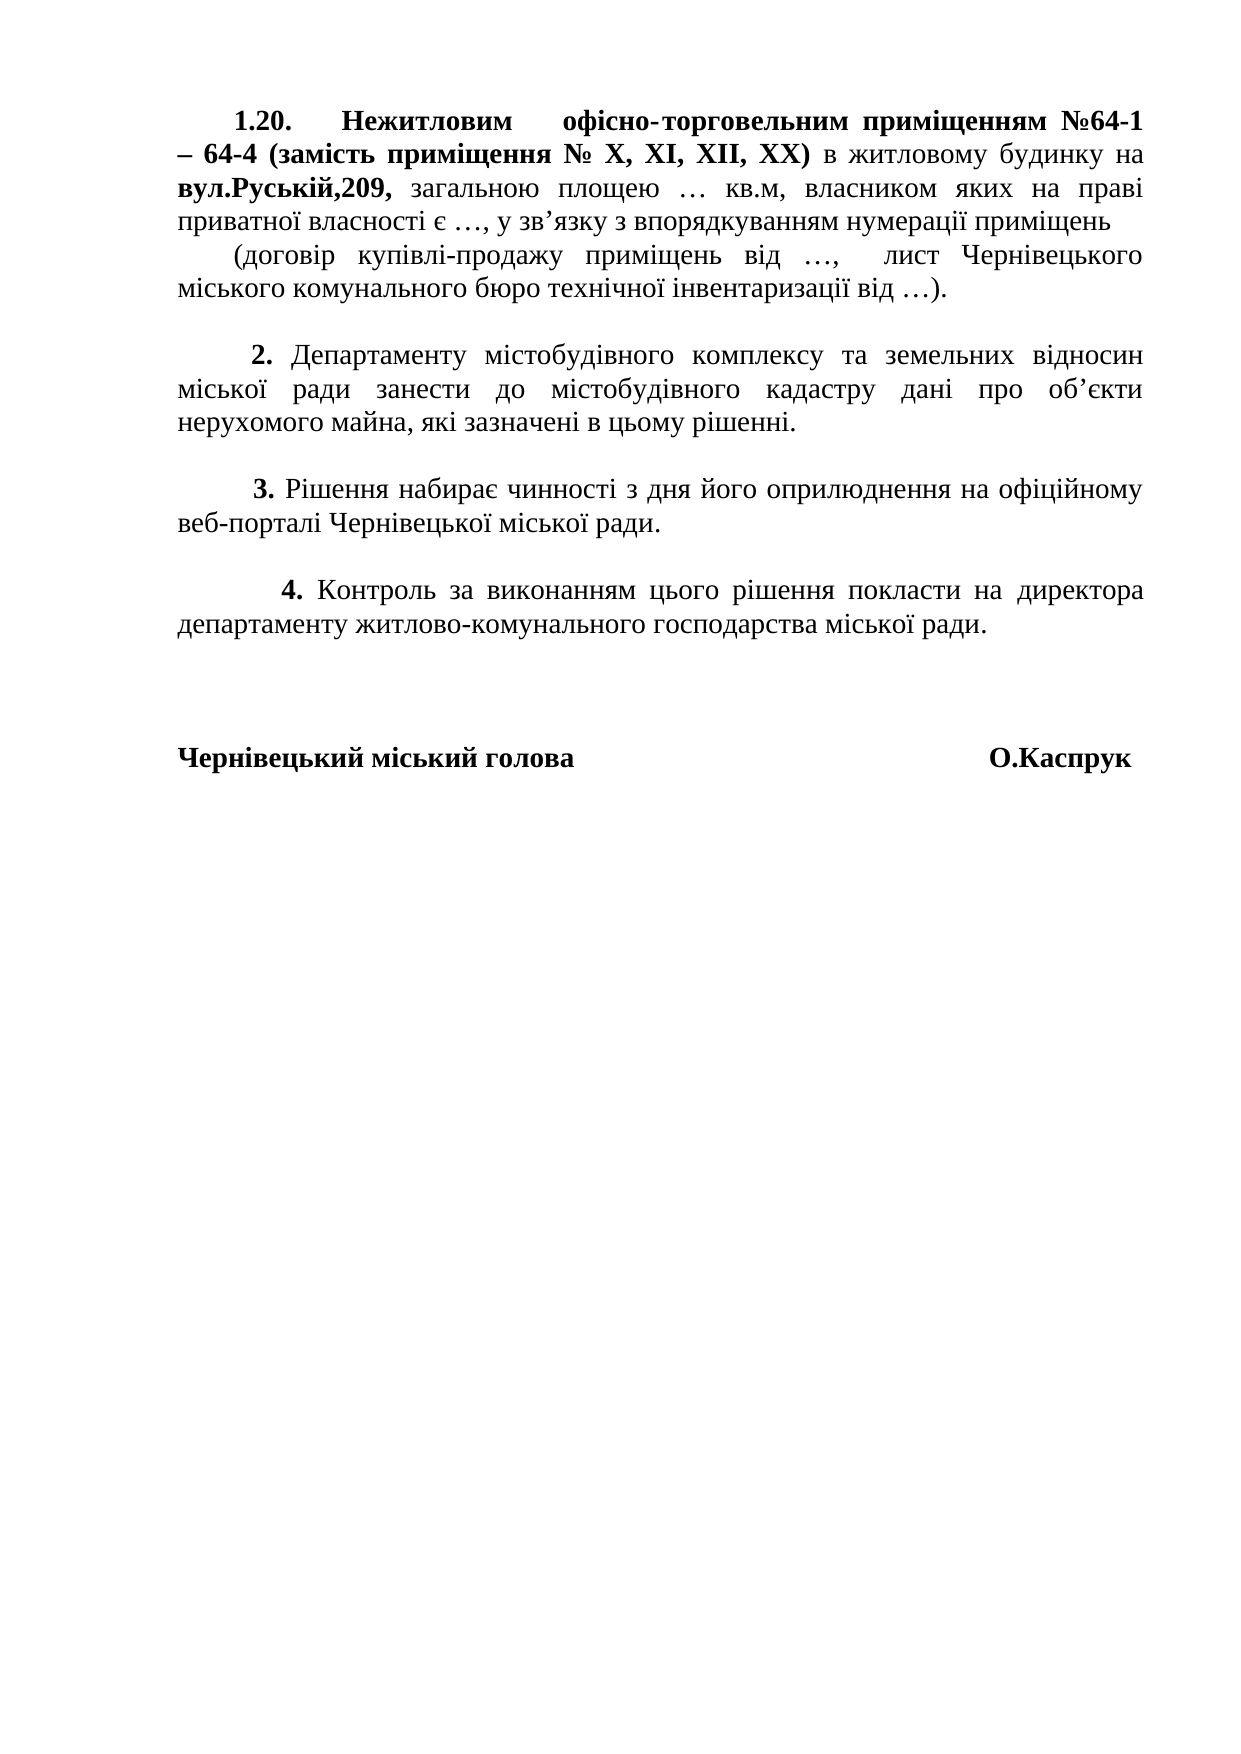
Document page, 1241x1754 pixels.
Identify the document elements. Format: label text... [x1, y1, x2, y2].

text 2. Департаменту містобудівного комплексу та земельних відносин міської ради занести до містобудівного кадастру дані про об’єкти нерухомого майна, які зазначені в цьому рішенні. [177, 337, 1144, 438]
text (договір купівлі-продажу приміщень від …, лист Чернівецького міського комунального бюро технічної інвентаризації від …). [177, 237, 1144, 304]
text Чернівецький міський голова О. [177, 740, 1144, 773]
text 1.20. Нежитловим офісно-торговельним приміщенням №64-1 – 64-4 (замість приміщення № Х, ХІ, ХІІ, ХХ) в житловому будинку на вул.Руській,209, загальною площею … кв.м, власником яких на праві приватної власності є …, у зв’язку з впорядкуванням нумерації приміщень [177, 103, 1144, 237]
text 4. Контроль за виконанням цього рішення покласти на директора департаменту житлово-комунального господарства міської ради. [177, 572, 1144, 639]
text 3. Рішення набирає чинності з дня його оприлюднення на офіційному веб-порталі Чернівецької міської ради. [177, 472, 1144, 539]
